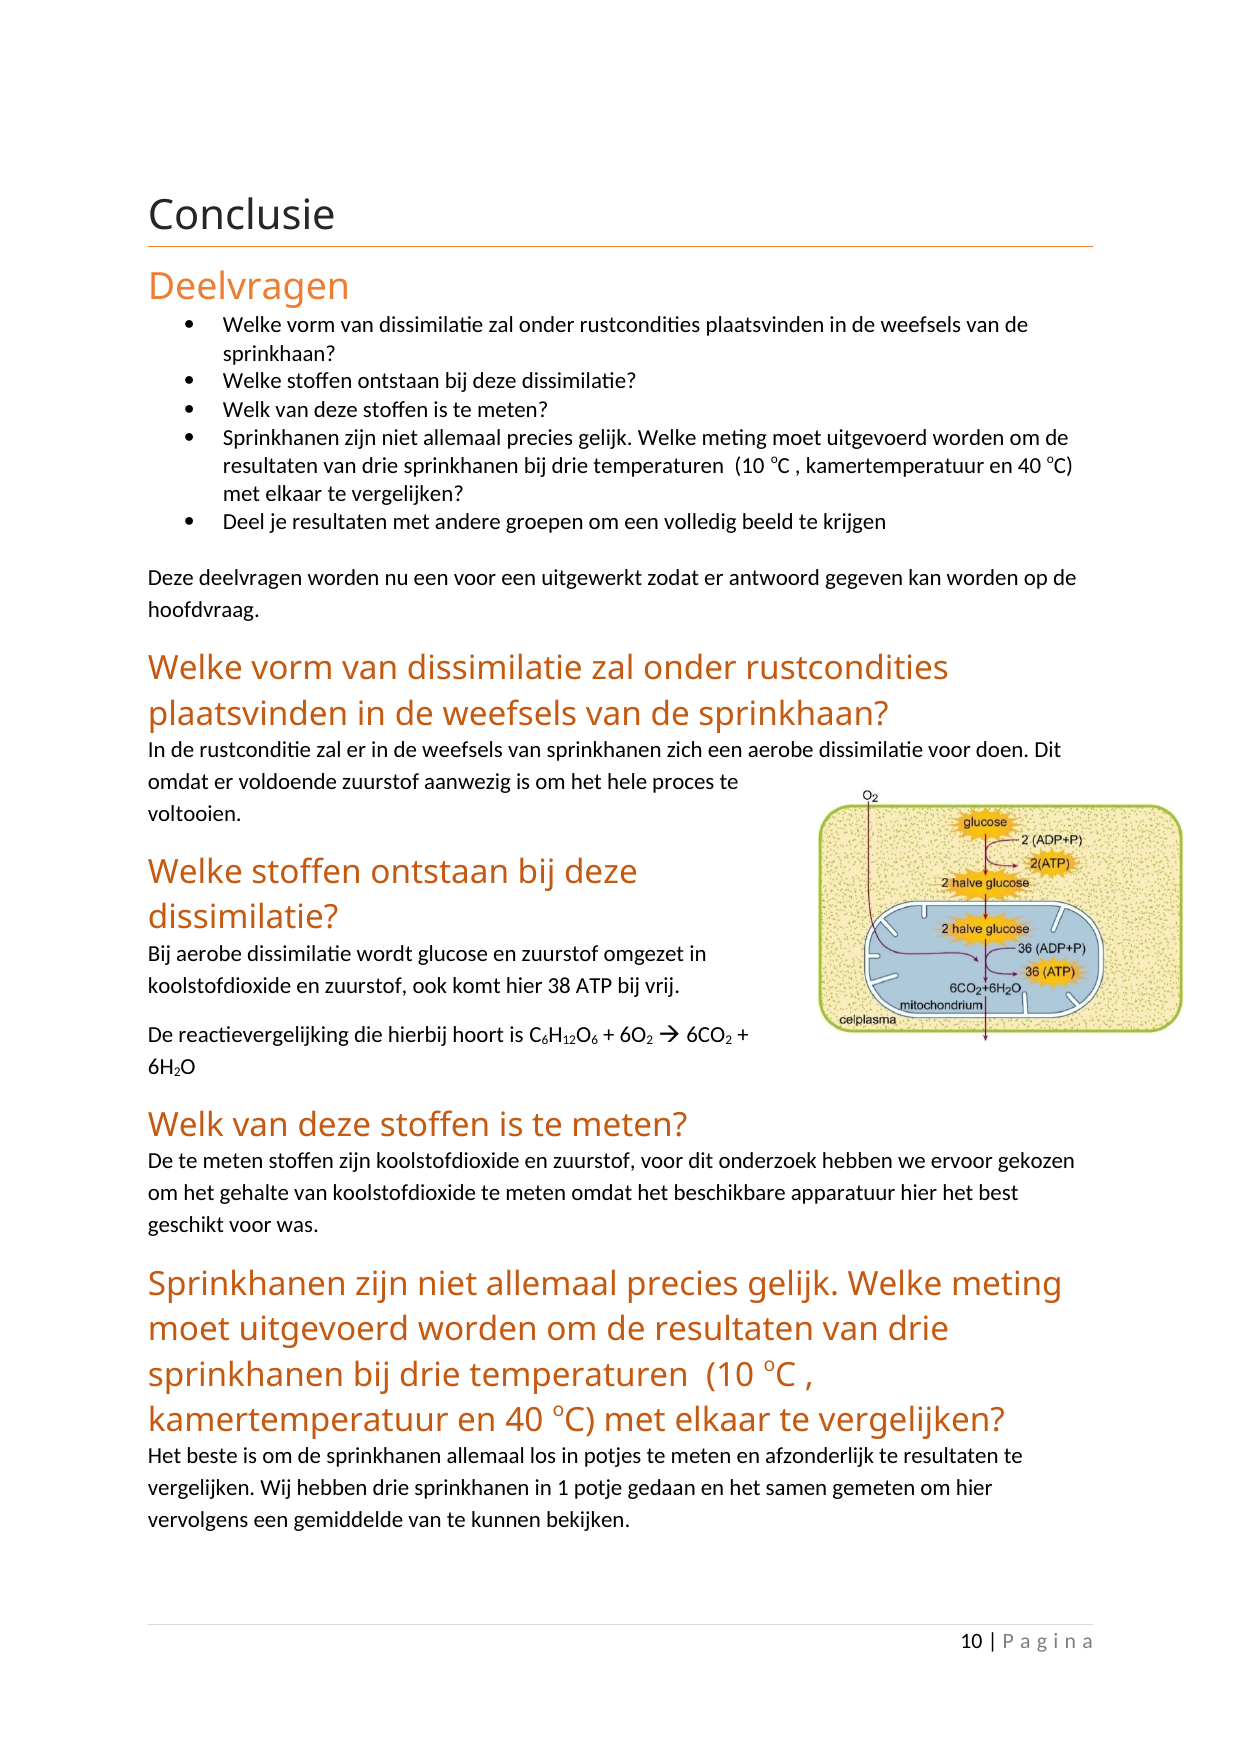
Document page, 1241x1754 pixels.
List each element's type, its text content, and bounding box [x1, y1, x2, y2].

list Welk van deze stoffen is te meten? [185, 395, 1093, 423]
text Het beste is om de sprinkhanen allemaal los in potjes te meten en afzonderlijk te resultaten te vergelijken. Wij hebben drie sprinkhanen in 1 potje gedaan en het samen gemeten om hier vervolgens een gemiddelde van te kunnen bekijken. [148, 1441, 1093, 1533]
subtitle Welke stoffen ontstaan bij deze dissimilatie? [148, 848, 818, 939]
subtitle Welk van deze stoffen is te meten? [148, 1101, 1093, 1146]
text Bij aerobe dissimilatie wordt glucose en zuurstof omgezet in koolstofdioxide en zuurstof, ook komt hier 38 ATP bij vrij. [148, 939, 818, 999]
subtitle Sprinkhanen zijn niet allemaal precies gelijk. Welke meting moet uitgevoerd worden om de resultaten van drie sprinkhanen bij drie temperaturen (10 oC , kamertemperatuur en 40 oC) met elkaar te vergelijken? [148, 1259, 1093, 1441]
subtitle Deelvragen [148, 259, 1093, 311]
list Sprinkhanen zijn niet allemaal precies gelijk. Welke meting moet uitgevoerd worden om de resultaten van drie sprinkhanen bij drie temperaturen (10 oC , kamertemperatuur en 40 oC) met elkaar te vergelijken? [185, 423, 1093, 507]
text In de rustconditie zal er in de weefsels van sprinkhanen zich een aerobe dissimilatie voor doen. Dit omdat er voldoende zuurstof aanwezig is om het hele proces te voltooien. [148, 735, 1093, 827]
subtitle Welke vorm van dissimilatie zal onder rustcondities plaatsvinden in de weefsels van de sprinkhaan? [148, 644, 1093, 735]
text Deze deelvragen worden nu een voor een uitgewerkt zodat er antwoord gegeven kan worden op de hoofdvraag. [148, 563, 1093, 623]
list Welke vorm van dissimilatie zal onder rustcondities plaatsvinden in de weefsels van de sprinkhaan? [185, 311, 1093, 367]
text De te meten stoffen zijn koolstofdioxide en zuurstof, voor dit onderzoek hebben we ervoor gekozen om het gehalte van koolstofdioxide te meten omdat het beschikbare apparatuur hier het best geschikt voor was. [148, 1146, 1093, 1239]
text De reactievergelijking die hierbij hoort is C6H12O6 + 6O2 6CO2 + 6H2O [148, 1020, 1093, 1080]
subtitle Conclusie [148, 185, 1093, 246]
list Welke stoffen ontstaan bij deze dissimilatie? [185, 367, 1093, 395]
picture [818, 788, 1183, 1041]
list Deel je resultaten met andere groepen om een volledig beeld te krijgen [185, 507, 1093, 535]
